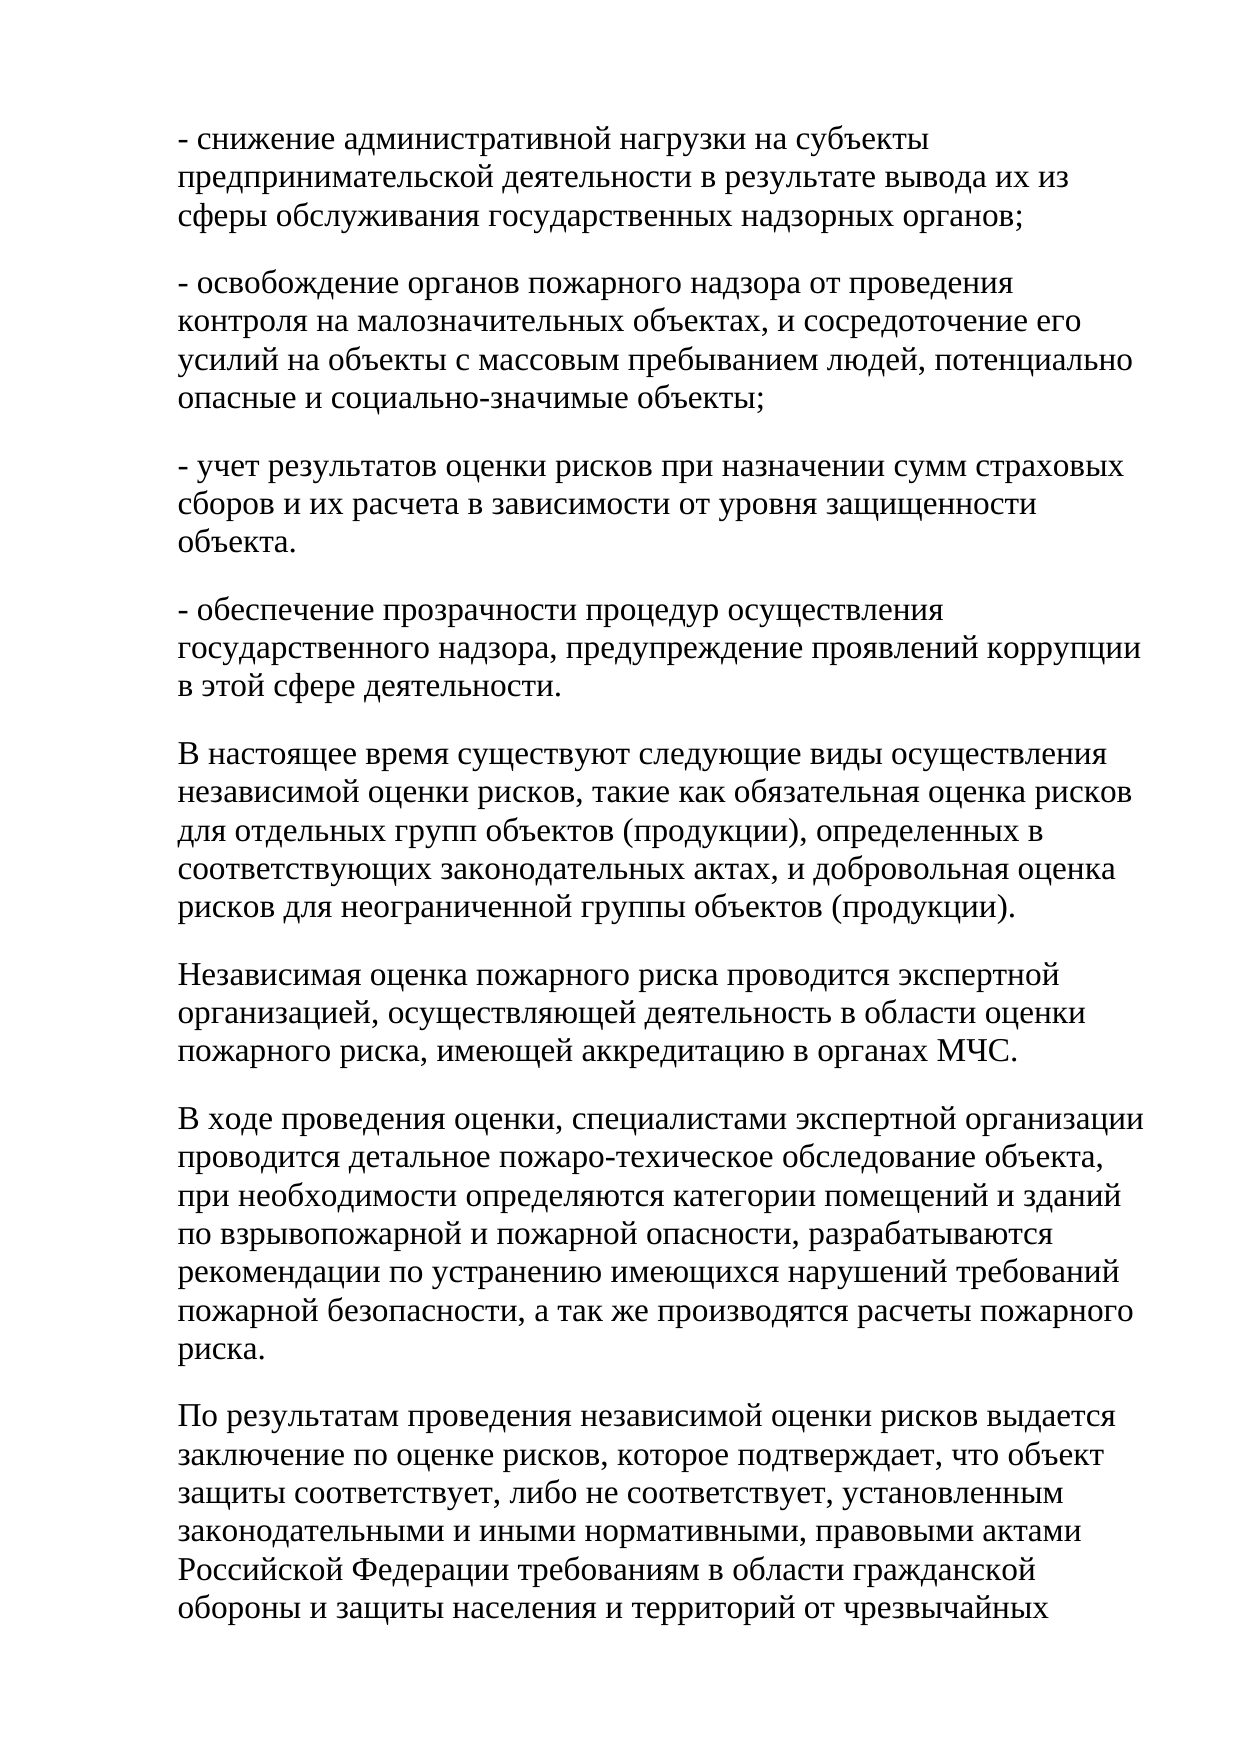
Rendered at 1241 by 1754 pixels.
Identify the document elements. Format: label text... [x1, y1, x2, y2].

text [177, 1396, 1152, 1626]
text - учет результатов оценки рисков при назначении сумм страховых сборов и их расчета в зависимости от уровня защищенности объекта. [177, 445, 1152, 560]
text В ходе проведения оценки, специалистами экспертной организации проводится детальное пожаро-техическое обследование объекта, при необходимости определяются категории помещений и зданий по взрывопожарной и пожарной опасности, разрабатываются рекомендации по устранению имеющихся нарушений требований пожарной безопасности, а так же производятся расчеты пожарного риска. [177, 1098, 1152, 1366]
text - обеспечение прозрачности процедур осуществления государственного надзора, предупреждение проявлений коррупции в этой сфере деятельности. [177, 589, 1152, 704]
text В настоящее время существуют следующие виды осуществления независимой оценки рисков, такие как обязательная оценка рисков для отдельных групп объектов (продукции), определенных в соответствующих законодательных актах, и добровольная оценка рисков для неограниченной группы объектов (продукции). [177, 733, 1152, 925]
text - снижение административной нагрузки на субъекты предпринимательской деятельности в результате вывода их из сферы обслуживания государственных надзорных органов; [177, 118, 1152, 233]
text Независимая оценка пожарного риска проводится экспертной организацией, осуществляющей деятельность в области оценки пожарного риска, имеющей аккредитацию в органах МЧС. [177, 954, 1152, 1069]
text - освобождение органов пожарного надзора от проведения контроля на малозначительных объектах, и сосредоточение его усилий на объекты с массовым пребыванием людей, потенциально опасные и социально-значимые объекты; [177, 262, 1152, 416]
